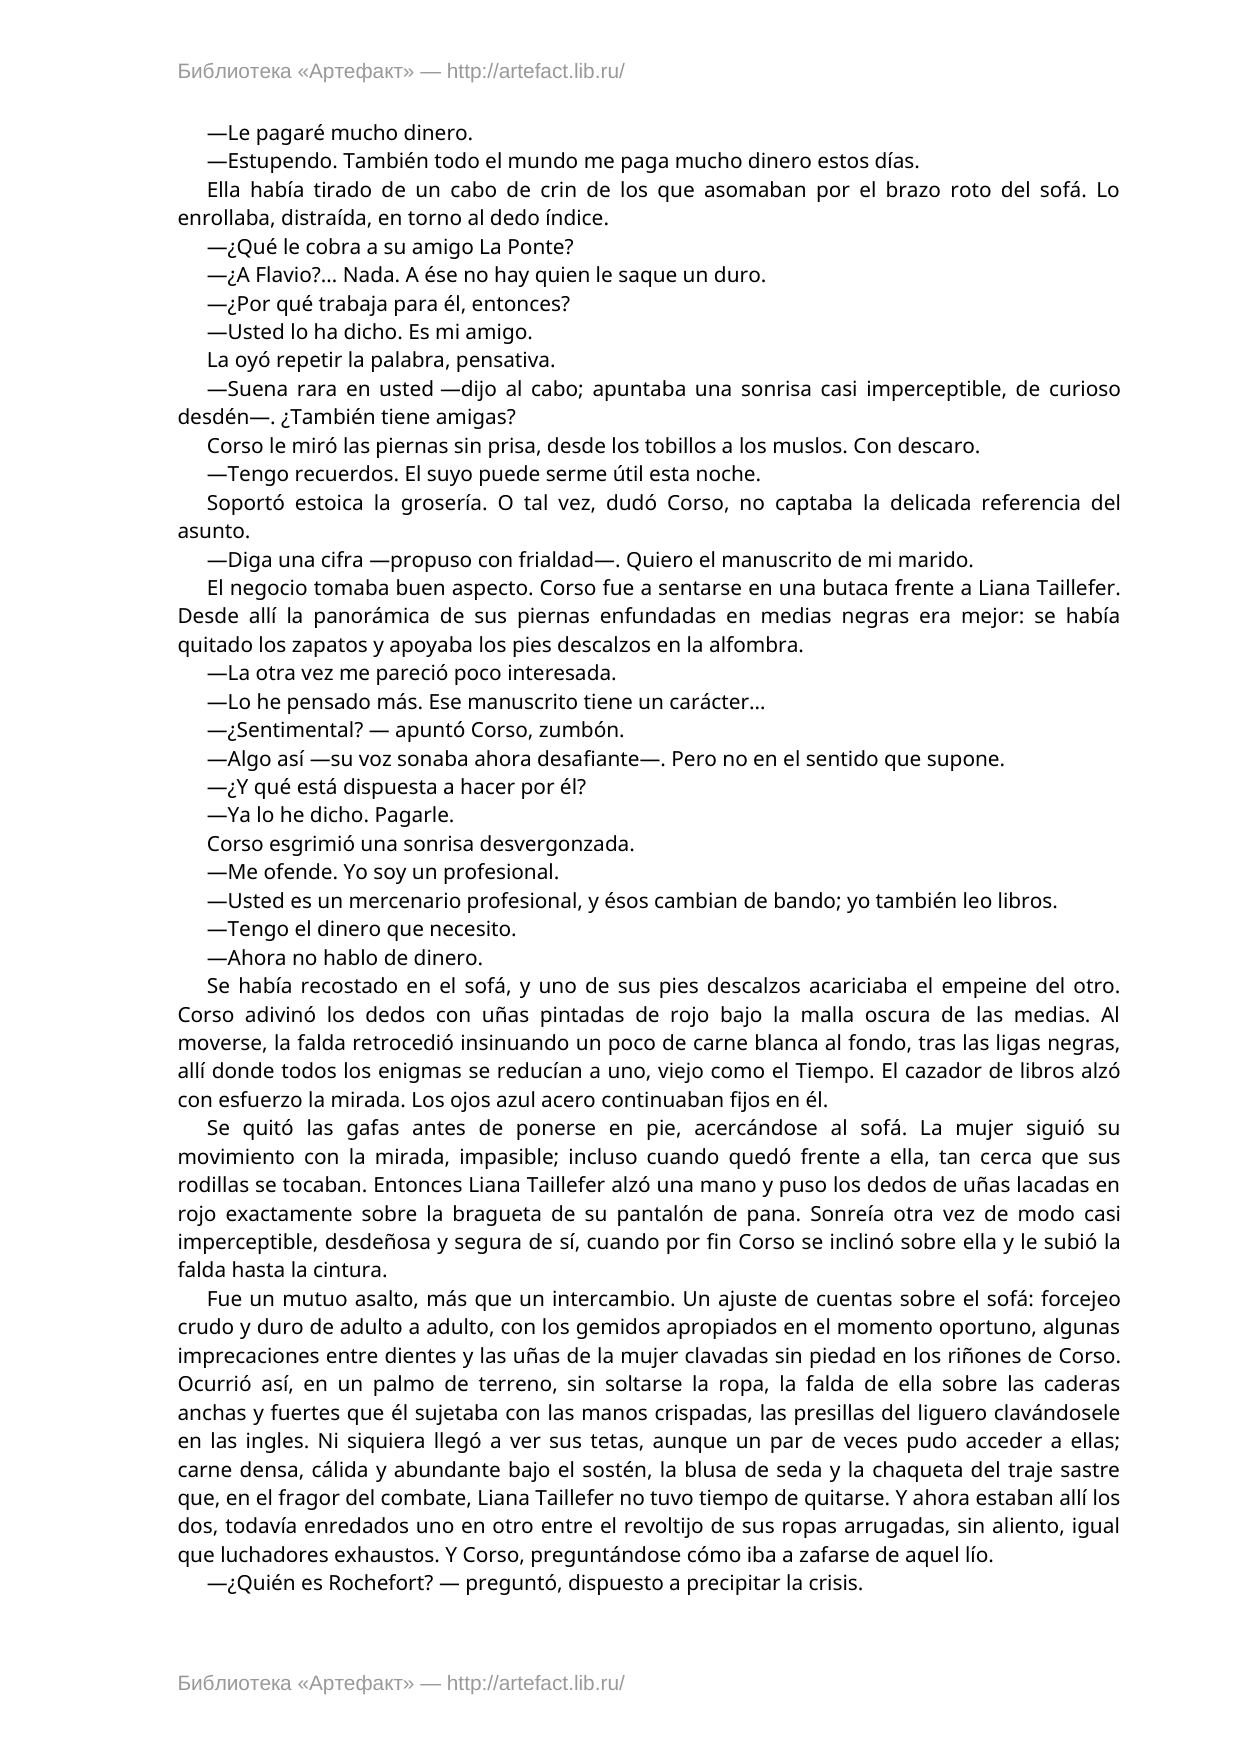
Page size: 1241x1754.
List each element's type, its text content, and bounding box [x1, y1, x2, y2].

text —¿Sentimental? — apuntó Corso, zumbón. [177, 715, 1122, 744]
text —¿A Flavio?… Nada. A ése no hay quien le saque un duro. [177, 260, 1122, 289]
text Ella había tirado de un cabo de crin de los que asomaban por el brazo roto del sofá. Lo enrollaba, distraída, en torno al dedo índice. [177, 175, 1122, 232]
text —Lo he pensado más. Ese manuscrito tiene un carácter… [177, 687, 1122, 715]
text El negocio tomaba buen aspecto. Corso fue a sentarse en una butaca frente a Liana Taillefer. Desde allí la panorámica de sus piernas enfundadas en medias negras era mejor: se había quitado los zapatos y apoyaba los pies descalzos en la alfombra. [177, 573, 1122, 658]
text —¿Qué le cobra a su amigo La Ponte? [177, 232, 1122, 260]
text —Tengo recuerdos. El suyo puede serme útil esta noche. [177, 459, 1122, 488]
text —Algo así —su voz sonaba ahora desafiante—. Pero no en el sentido que supone. [177, 744, 1122, 772]
text —Ahora no hablo de dinero. [177, 943, 1122, 971]
text Corso esgrimió una sonrisa desvergonzada. [177, 829, 1122, 857]
text —¿Quién es Rochefort? — preguntó, dispuesto a precipitar la crisis. [177, 1568, 1122, 1597]
text La oyó repetir la palabra, pensativa. [177, 346, 1122, 374]
text —Suena rara en usted —dijo al cabo; apuntaba una sonrisa casi imperceptible, de curioso desdén—. ¿También tiene amigas? [177, 374, 1122, 431]
text —La otra vez me pareció poco interesada. [177, 658, 1122, 687]
text —¿Y qué está dispuesta a hacer por él? [177, 772, 1122, 801]
text —Estupendo. También todo el mundo me paga mucho dinero estos días. [177, 147, 1122, 175]
text —Diga una cifra —propuso con frialdad—. Quiero el manuscrito de mi marido. [177, 545, 1122, 573]
text —Le pagaré mucho dinero. [177, 118, 1122, 147]
text Se había recostado en el sofá, y uno de sus pies descalzos acariciaba el empeine del otro. Corso adivinó los dedos con uñas pintadas de rojo bajo la malla oscura de las medias. Al moverse, la falda retrocedió insinuando un poco de carne blanca al fondo, tras las ligas negras, allí donde todos los enigmas se reducían a uno, viejo como el Tiempo. El cazador de libros alzó con esfuerzo la mirada. Los ojos azul acero continuaban fijos en él. [177, 971, 1122, 1113]
text Se quitó las gafas antes de ponerse en pie, acercándose al sofá. La mujer siguió su movimiento con la mirada, impasible; incluso cuando quedó frente a ella, tan cerca que sus rodillas se tocaban. Entonces Liana Taillefer alzó una mano y puso los dedos de uñas lacadas en rojo exactamente sobre la bragueta de su pantalón de pana. Sonreía otra vez de modo casi imperceptible, desdeñosa y segura de sí, cuando por fin Corso se inclinó sobre ella y le subió la falda hasta la cintura. [177, 1113, 1122, 1284]
text Corso le miró las piernas sin prisa, desde los tobillos a los muslos. Con descaro. [177, 431, 1122, 459]
text —¿Por qué trabaja para él, entonces? [177, 289, 1122, 317]
text —Me ofende. Yo soy un profesional. [177, 857, 1122, 886]
text —Usted es un mercenario profesional, y ésos cambian de bando; yo también leo libros. [177, 886, 1122, 914]
text Fue un mutuo asalto, más que un intercambio. Un ajuste de cuentas sobre el sofá: forcejeo crudo y duro de adulto a adulto, con los gemidos apropiados en el momento oportuno, algunas imprecaciones entre dientes y las uñas de la mujer clavadas sin piedad en los riñones de Corso. Ocurrió así, en un palmo de terreno, sin soltarse la ropa, la falda de ella sobre las caderas anchas y fuertes que él sujetaba con las manos crispadas, las presillas del liguero clavándosele en las ingles. Ni siquiera llegó a ver sus tetas, aunque un par de veces pudo acceder a ellas; carne densa, cálida y abundante bajo el sostén, la blusa de seda y la chaqueta del traje sastre que, en el fragor del combate, Liana Taillefer no tuvo tiempo de quitarse. Y ahora estaban allí los dos, todavía enredados uno en otro entre el revoltijo de sus ropas arrugadas, sin aliento, igual que luchadores exhaustos. Y Corso, preguntándose cómo iba a zafarse de aquel lío. [177, 1284, 1122, 1568]
text —Tengo el dinero que necesito. [177, 914, 1122, 943]
text —Ya lo he dicho. Pagarle. [177, 801, 1122, 829]
text Soportó estoica la grosería. O tal vez, dudó Corso, no captaba la delicada referencia del asunto. [177, 488, 1122, 545]
text —Usted lo ha dicho. Es mi amigo. [177, 317, 1122, 346]
